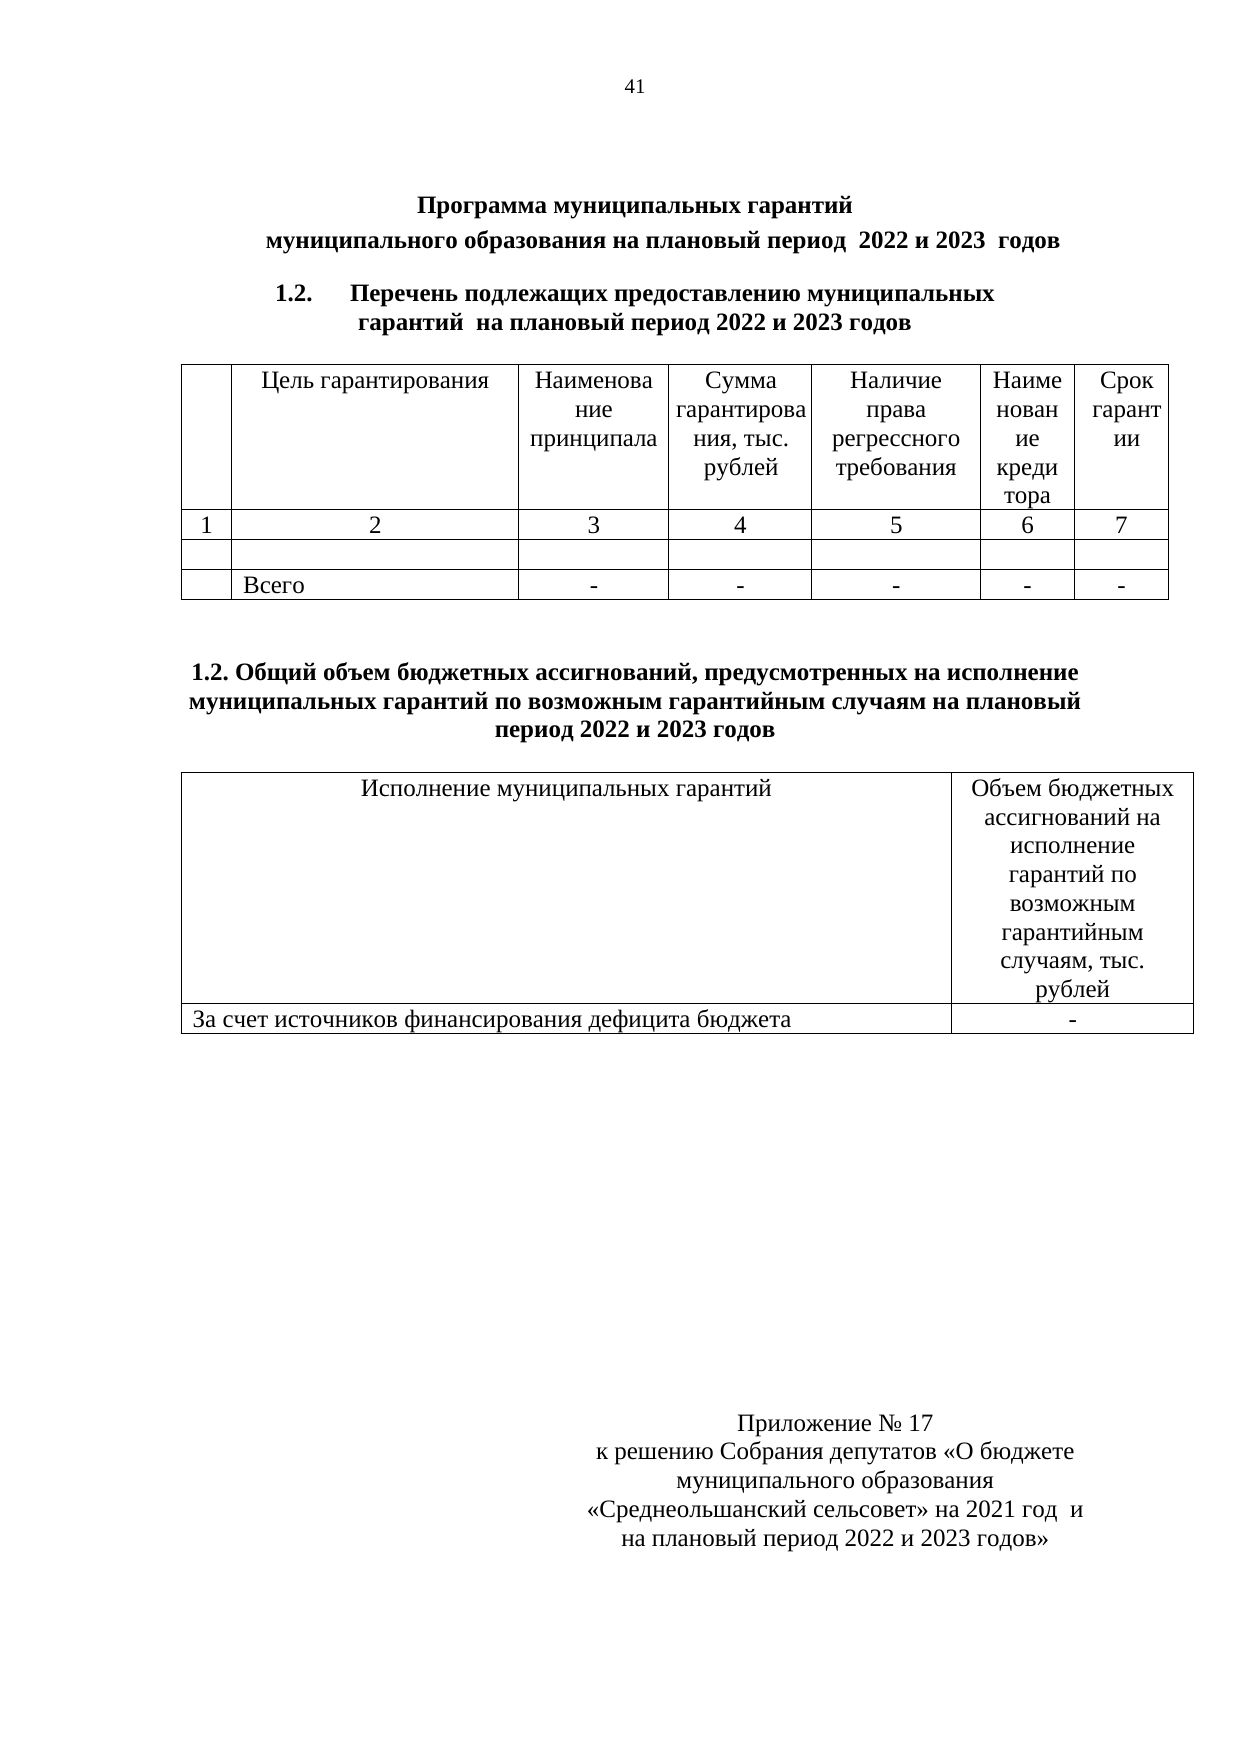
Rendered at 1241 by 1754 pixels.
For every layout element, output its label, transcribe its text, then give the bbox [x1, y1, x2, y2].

list Перечень подлежащих предоставлению муниципальных [162, 278, 1107, 307]
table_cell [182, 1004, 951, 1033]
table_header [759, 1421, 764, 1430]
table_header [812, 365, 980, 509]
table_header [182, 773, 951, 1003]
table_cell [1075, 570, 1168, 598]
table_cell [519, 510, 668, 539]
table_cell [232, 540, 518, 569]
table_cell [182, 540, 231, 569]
subtitle Программа муниципальных гарантий [162, 190, 1107, 219]
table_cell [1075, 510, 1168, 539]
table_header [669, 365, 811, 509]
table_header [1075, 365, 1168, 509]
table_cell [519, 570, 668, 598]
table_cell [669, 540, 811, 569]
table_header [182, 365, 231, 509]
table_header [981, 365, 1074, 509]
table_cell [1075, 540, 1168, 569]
subtitle муниципального образования на плановый период 2022 и 2023 годов [162, 225, 1107, 254]
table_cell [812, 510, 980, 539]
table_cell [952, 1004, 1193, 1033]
text гарантий на плановый период 2022 и 2023 годов [162, 307, 1107, 336]
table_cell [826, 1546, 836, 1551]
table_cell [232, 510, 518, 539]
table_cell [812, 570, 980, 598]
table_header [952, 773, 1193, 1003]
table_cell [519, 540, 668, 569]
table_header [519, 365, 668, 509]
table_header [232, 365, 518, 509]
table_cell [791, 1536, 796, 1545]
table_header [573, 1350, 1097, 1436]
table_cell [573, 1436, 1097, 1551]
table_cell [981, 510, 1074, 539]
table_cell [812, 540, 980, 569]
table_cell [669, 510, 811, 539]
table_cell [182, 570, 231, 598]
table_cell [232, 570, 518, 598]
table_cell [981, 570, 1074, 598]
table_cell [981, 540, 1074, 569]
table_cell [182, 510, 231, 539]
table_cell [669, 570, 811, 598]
text 1.2. Общий объем бюджетных ассигнований, предусмотренных на исполнение муниципальных гарантий по возможным гарантийным случаям на плановый период 2022 и 2023 годов [162, 657, 1107, 743]
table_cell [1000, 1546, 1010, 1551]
